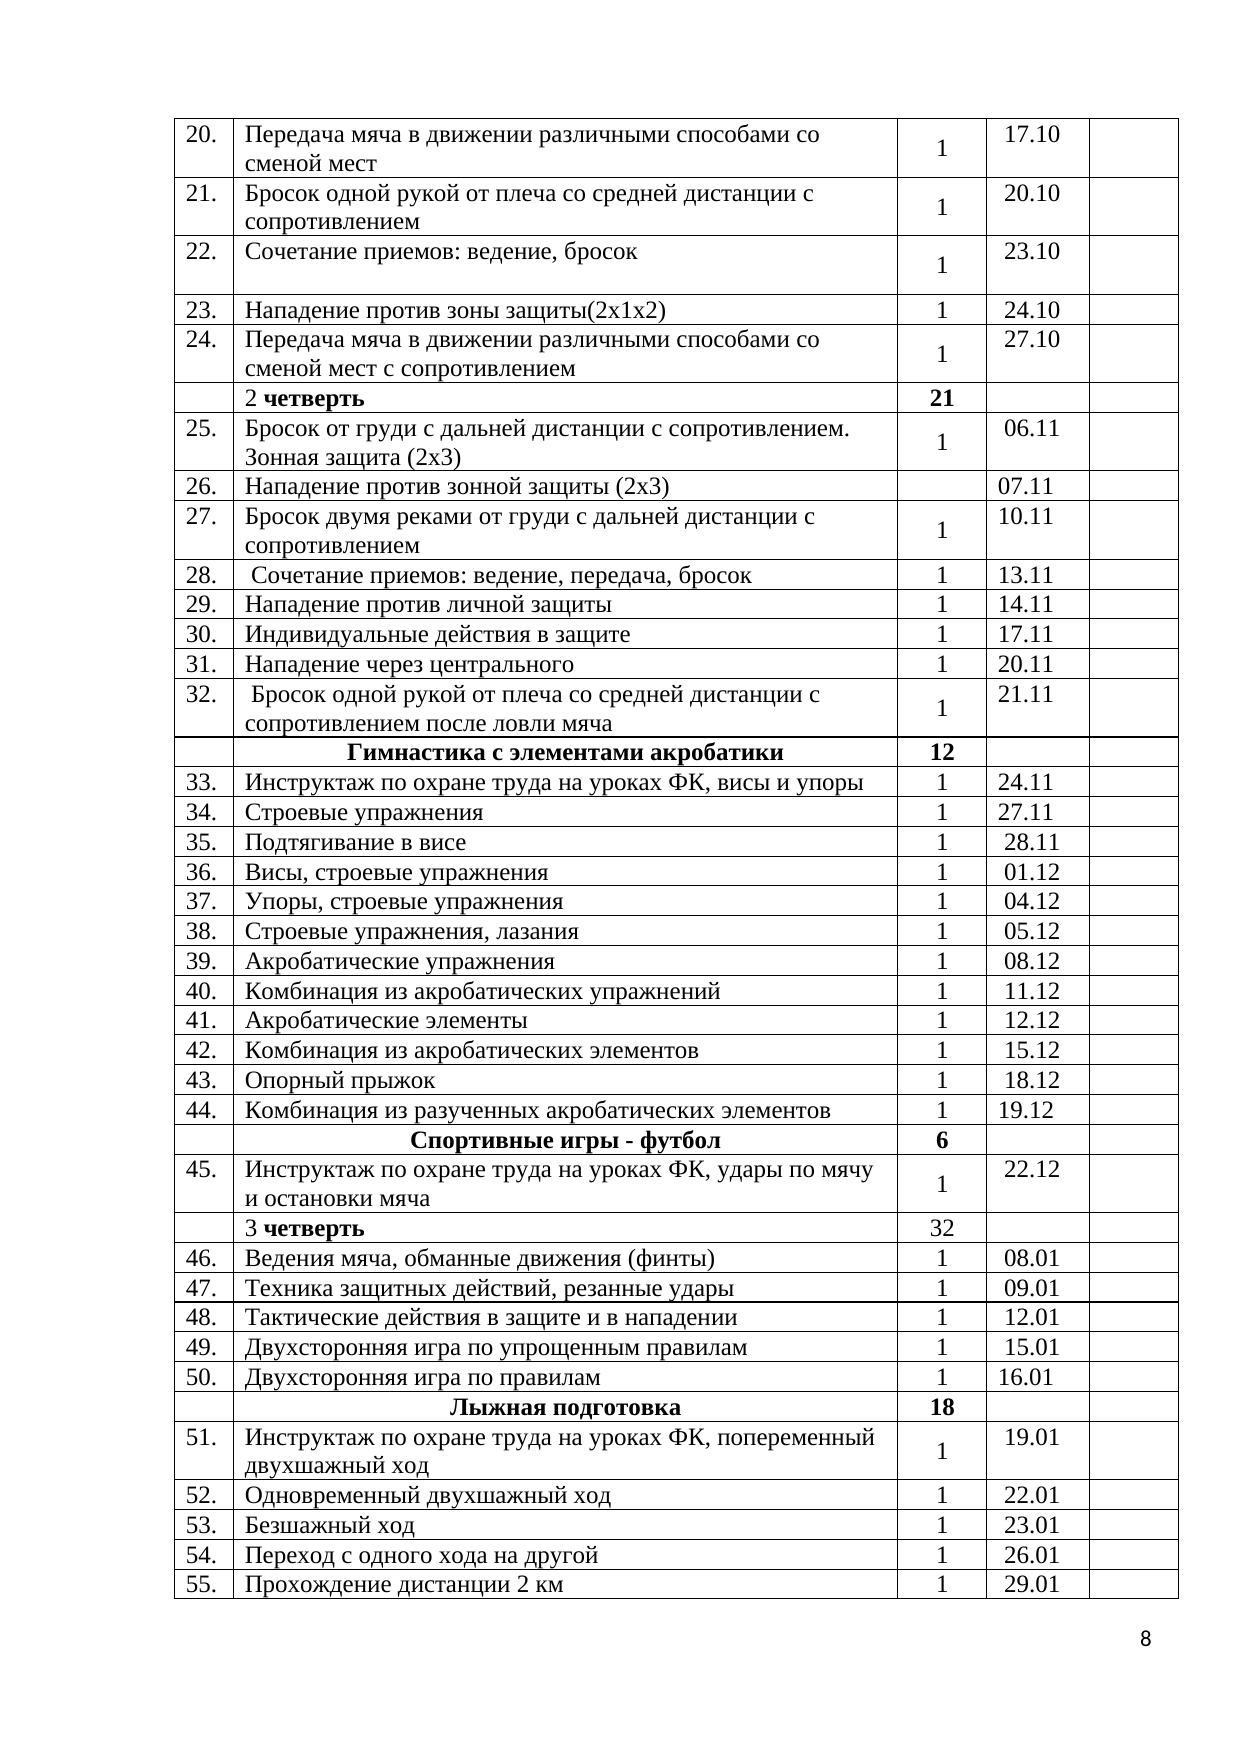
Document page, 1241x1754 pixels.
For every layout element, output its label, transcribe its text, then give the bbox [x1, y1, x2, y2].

table_cell [1090, 1273, 1178, 1301]
table_cell Передача мяча в движении различными способами со сменой мест [234, 119, 897, 177]
table_cell Нападение через центрального [234, 649, 897, 678]
table_cell 1 [898, 1155, 986, 1212]
table_cell [175, 1362, 233, 1391]
table_cell 12.12 [987, 1006, 1089, 1034]
table_cell Тактические действия в защите и в нападении [234, 1303, 897, 1331]
table_cell 1 [898, 619, 986, 648]
table_cell [1090, 1095, 1178, 1124]
table_cell 01.12 [987, 857, 1089, 885]
table_cell [1090, 619, 1178, 648]
table_cell [1090, 1303, 1178, 1331]
table_cell Акробатические элементы [234, 1006, 897, 1034]
table_cell 24.10 [987, 295, 1089, 323]
table_cell 23.01 [987, 1510, 1089, 1539]
table_cell [1090, 976, 1178, 1004]
table_cell [1090, 946, 1178, 975]
table_cell 1 [898, 1540, 986, 1568]
table_cell 13.11 [987, 560, 1089, 588]
table_cell 1 [898, 590, 986, 618]
table_cell [1090, 501, 1178, 559]
table_cell 1 [898, 679, 986, 736]
table_cell [1090, 560, 1178, 588]
table_cell [1090, 916, 1178, 945]
table_cell 16.01 [987, 1362, 1089, 1391]
table_cell 1 [898, 295, 986, 323]
table_cell 20.10 [987, 178, 1089, 235]
table_cell [1090, 1155, 1178, 1212]
table_cell [1090, 1510, 1178, 1539]
table_cell [175, 119, 233, 177]
table_cell Упоры, строевые упражнения [234, 886, 897, 915]
table_cell [1090, 1480, 1178, 1509]
table_cell [1090, 471, 1178, 500]
table_cell 12 [898, 738, 986, 766]
table_cell 17.11 [987, 619, 1089, 648]
table_cell 18 [898, 1392, 986, 1421]
table_cell 1 [898, 1065, 986, 1094]
table_cell [175, 1303, 233, 1331]
table_cell 06.11 [987, 413, 1089, 470]
table_cell [175, 1332, 233, 1361]
table_cell [1090, 738, 1178, 766]
table_cell [175, 649, 233, 678]
table_cell [175, 1570, 233, 1598]
table_cell 6 [898, 1125, 986, 1153]
table_cell 12.01 [987, 1303, 1089, 1331]
table_cell [1090, 325, 1178, 382]
table_cell 1 [898, 1510, 986, 1539]
table_cell [1090, 413, 1178, 470]
table_cell [175, 916, 233, 945]
table_cell [175, 767, 233, 796]
table_cell 27.11 [987, 797, 1089, 826]
table_cell [1090, 1332, 1178, 1361]
table_cell [175, 619, 233, 648]
table_cell 3 четверть [234, 1213, 897, 1242]
table_cell 14.11 [987, 590, 1089, 618]
table_cell 1 [898, 501, 986, 559]
table_cell 1 [898, 1362, 986, 1391]
table_cell 29.01 [987, 1570, 1089, 1598]
table_cell 1 [898, 1035, 986, 1064]
table_cell 10.11 [987, 501, 1089, 559]
table_cell 1 [898, 976, 986, 1004]
table_cell [175, 471, 233, 500]
table_cell 1 [898, 325, 986, 382]
table_cell [175, 1095, 233, 1124]
table_cell Двухсторонняя игра по правилам [234, 1362, 897, 1391]
table_cell 1 [898, 1480, 986, 1509]
table_cell [1090, 1362, 1178, 1391]
table_cell Индивидуальные действия в защите [234, 619, 897, 648]
table_cell 32 [898, 1213, 986, 1242]
table_cell [1090, 1243, 1178, 1272]
table_cell [175, 1510, 233, 1539]
table_cell [987, 1125, 1089, 1153]
table_cell [987, 738, 1089, 766]
table_cell [1090, 857, 1178, 885]
table_cell 1 [898, 1243, 986, 1272]
table_cell 1 [898, 1570, 986, 1598]
table_cell 1 [898, 1006, 986, 1034]
table_cell [1090, 383, 1178, 412]
table_cell [1090, 1006, 1178, 1034]
table_cell 1 [898, 236, 986, 294]
table_cell 15.01 [987, 1332, 1089, 1361]
table_cell [175, 886, 233, 915]
table_cell [987, 1213, 1089, 1242]
table_cell 26.01 [987, 1540, 1089, 1568]
table_cell Бросок от груди с дальней дистанции с сопротивлением. Зонная защита (2х3) [234, 413, 897, 470]
table_cell Бросок одной рукой от плеча со средней дистанции с сопротивлением после ловли мяча [234, 679, 897, 736]
table_cell [175, 383, 233, 412]
table_cell [175, 857, 233, 885]
table_cell [175, 178, 233, 235]
table_cell [175, 1213, 233, 1242]
table_cell 1 [898, 1273, 986, 1301]
table_cell Прохождение дистанции 2 км [234, 1570, 897, 1598]
table_cell 23.10 [987, 236, 1089, 294]
table_cell 17.10 [987, 119, 1089, 177]
table_cell 1 [898, 767, 986, 796]
table_cell [1090, 827, 1178, 856]
table_cell [175, 236, 233, 294]
table_cell [175, 946, 233, 975]
table_cell [175, 501, 233, 559]
table_cell [1090, 1035, 1178, 1064]
table_cell [1090, 1213, 1178, 1242]
table_cell Нападение против личной защиты [234, 590, 897, 618]
table_cell [1090, 797, 1178, 826]
table_cell 22.12 [987, 1155, 1089, 1212]
table_cell [1090, 1540, 1178, 1568]
table_cell [1090, 590, 1178, 618]
table_cell Техника защитных действий, резанные удары [234, 1273, 897, 1301]
table_cell 11.12 [987, 976, 1089, 1004]
table_cell 1 [898, 560, 986, 588]
table_cell Гимнастика с элементами акробатики [234, 738, 897, 766]
table_cell Одновременный двухшажный ход [234, 1480, 897, 1509]
table_cell 08.12 [987, 946, 1089, 975]
table_cell 1 [898, 649, 986, 678]
table_cell [1090, 1422, 1178, 1479]
table_cell [1090, 679, 1178, 736]
table_cell [987, 383, 1089, 412]
table_cell [175, 738, 233, 766]
table_cell Опорный прыжок [234, 1065, 897, 1094]
table_cell [175, 1480, 233, 1509]
table_cell 09.01 [987, 1273, 1089, 1301]
table_cell 1 [898, 413, 986, 470]
table_cell 1 [898, 178, 986, 235]
table_cell [175, 1392, 233, 1421]
table_cell 24.11 [987, 767, 1089, 796]
table_cell Спортивные игры - футбол [234, 1125, 897, 1153]
table_cell 1 [898, 119, 986, 177]
table_cell 04.12 [987, 886, 1089, 915]
table_cell [175, 560, 233, 588]
table_cell [1090, 649, 1178, 678]
table_cell [1090, 1125, 1178, 1153]
table_cell [175, 295, 233, 323]
table_cell 21.11 [987, 679, 1089, 736]
table_cell [175, 325, 233, 382]
table_cell [175, 1273, 233, 1301]
table_cell 1 [898, 827, 986, 856]
table_cell [175, 1125, 233, 1153]
table_cell 1 [898, 886, 986, 915]
table_cell [1090, 178, 1178, 235]
table_cell Инструктаж по охране труда на уроках ФК, висы и упоры [234, 767, 897, 796]
table_cell Безшажный ход [234, 1510, 897, 1539]
table_cell 1 [898, 1095, 986, 1124]
table_cell Акробатические упражнения [234, 946, 897, 975]
table_cell [175, 1540, 233, 1568]
table_cell Сочетание приемов: ведение, передача, бросок [234, 560, 897, 588]
table_cell Нападение против зоны защиты(2х1х2) [234, 295, 897, 323]
table_cell 28.11 [987, 827, 1089, 856]
table_cell [1090, 1570, 1178, 1598]
table_cell 20.11 [987, 649, 1089, 678]
table_cell 22.01 [987, 1480, 1089, 1509]
table_cell 2 четверть [234, 383, 897, 412]
table_cell Строевые упражнения [234, 797, 897, 826]
table_cell [1090, 295, 1178, 323]
table_cell Лыжная подготовка [234, 1392, 897, 1421]
table_cell [175, 679, 233, 736]
table_cell [175, 1243, 233, 1272]
table_cell [175, 1422, 233, 1479]
table_cell 18.12 [987, 1065, 1089, 1094]
table_cell 1 [898, 1303, 986, 1331]
table_cell Комбинация из разученных акробатических элементов [234, 1095, 897, 1124]
table_cell 19.01 [987, 1422, 1089, 1479]
table_cell [1090, 886, 1178, 915]
table_cell [898, 471, 986, 500]
table_cell [1090, 767, 1178, 796]
table_cell Нападение против зонной защиты (2х3) [234, 471, 897, 500]
table_cell Строевые упражнения, лазания [234, 916, 897, 945]
table_cell 1 [898, 946, 986, 975]
table_cell [175, 1155, 233, 1212]
table_cell 15.12 [987, 1035, 1089, 1064]
table_cell 08.01 [987, 1243, 1089, 1272]
table_cell 1 [898, 916, 986, 945]
table_cell Бросок двумя реками от груди с дальней дистанции с сопротивлением [234, 501, 897, 559]
table_cell [175, 1006, 233, 1034]
table_cell Инструктаж по охране труда на уроках ФК, удары по мячу и остановки мяча [234, 1155, 897, 1212]
table_cell Комбинация из акробатических упражнений [234, 976, 897, 1004]
table_cell [175, 976, 233, 1004]
table_cell [175, 827, 233, 856]
table_cell [175, 413, 233, 470]
table_cell Двухсторонняя игра по упрощенным правилам [234, 1332, 897, 1361]
table_cell [1090, 119, 1178, 177]
table_cell 1 [898, 797, 986, 826]
table_cell Передача мяча в движении различными способами со сменой мест с сопротивлением [234, 325, 897, 382]
table_cell Сочетание приемов: ведение, бросок [234, 236, 897, 294]
table_cell Комбинация из акробатических элементов [234, 1035, 897, 1064]
table_cell 05.12 [987, 916, 1089, 945]
table_cell 27.10 [987, 325, 1089, 382]
table_cell Подтягивание в висе [234, 827, 897, 856]
table_cell Переход с одного хода на другой [234, 1540, 897, 1568]
table_cell Бросок одной рукой от плеча со средней дистанции с сопротивлением [234, 178, 897, 235]
table_cell [1090, 1065, 1178, 1094]
table_cell [175, 1035, 233, 1064]
table_cell Висы, строевые упражнения [234, 857, 897, 885]
table_cell [1090, 1392, 1178, 1421]
table_cell 1 [898, 857, 986, 885]
table_cell 1 [898, 1422, 986, 1479]
table_cell [1090, 236, 1178, 294]
table_cell Инструктаж по охране труда на уроках ФК, попеременный двухшажный ход [234, 1422, 897, 1479]
table_cell [987, 1392, 1089, 1421]
table_cell 07.11 [987, 471, 1089, 500]
table_cell [175, 1065, 233, 1094]
table_cell [175, 797, 233, 826]
table_cell 1 [898, 1332, 986, 1361]
table_cell [175, 590, 233, 618]
table_cell 21 [898, 383, 986, 412]
table_cell Ведения мяча, обманные движения (финты) [234, 1243, 897, 1272]
table_cell 19.12 [987, 1095, 1089, 1124]
